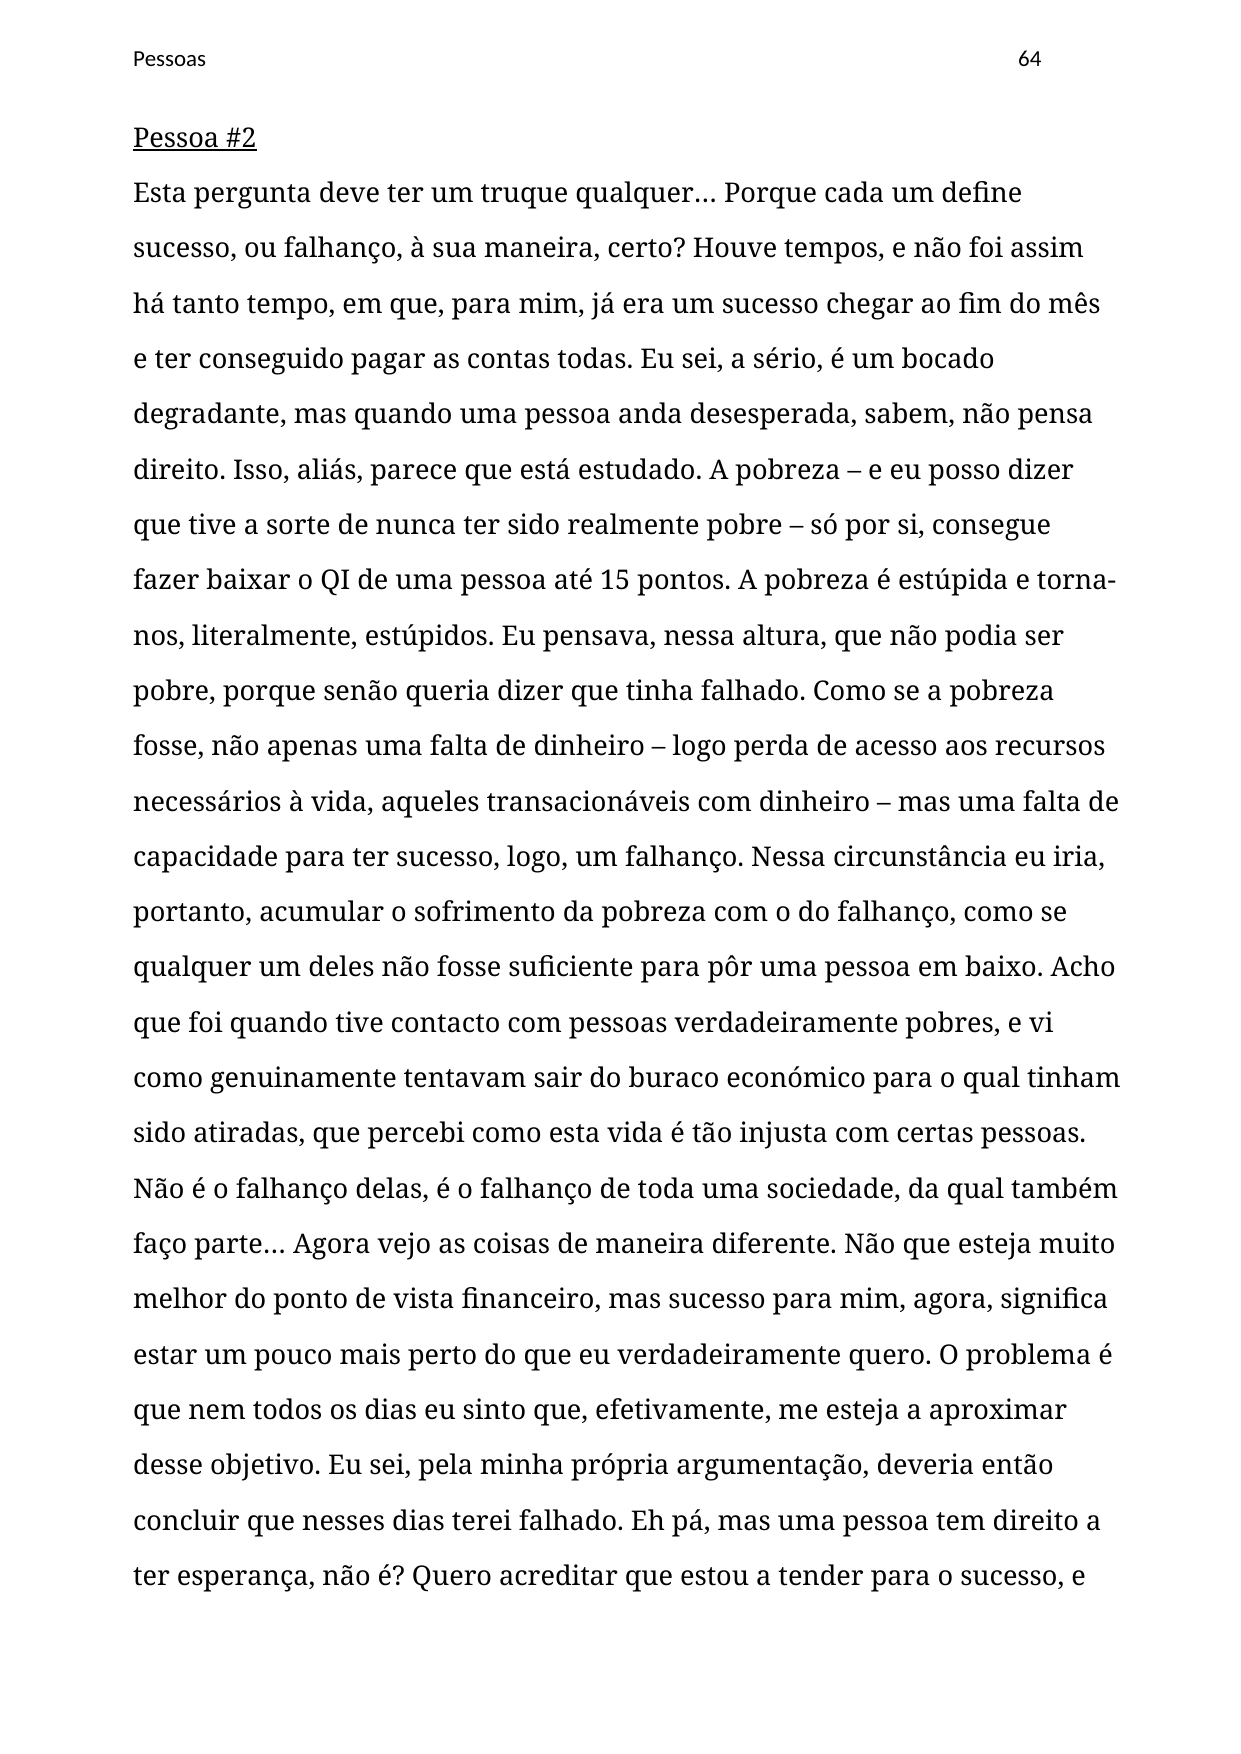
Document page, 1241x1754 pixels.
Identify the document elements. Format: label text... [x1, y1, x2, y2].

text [133, 173, 1122, 1593]
text Pessoa #2 [133, 118, 1122, 155]
